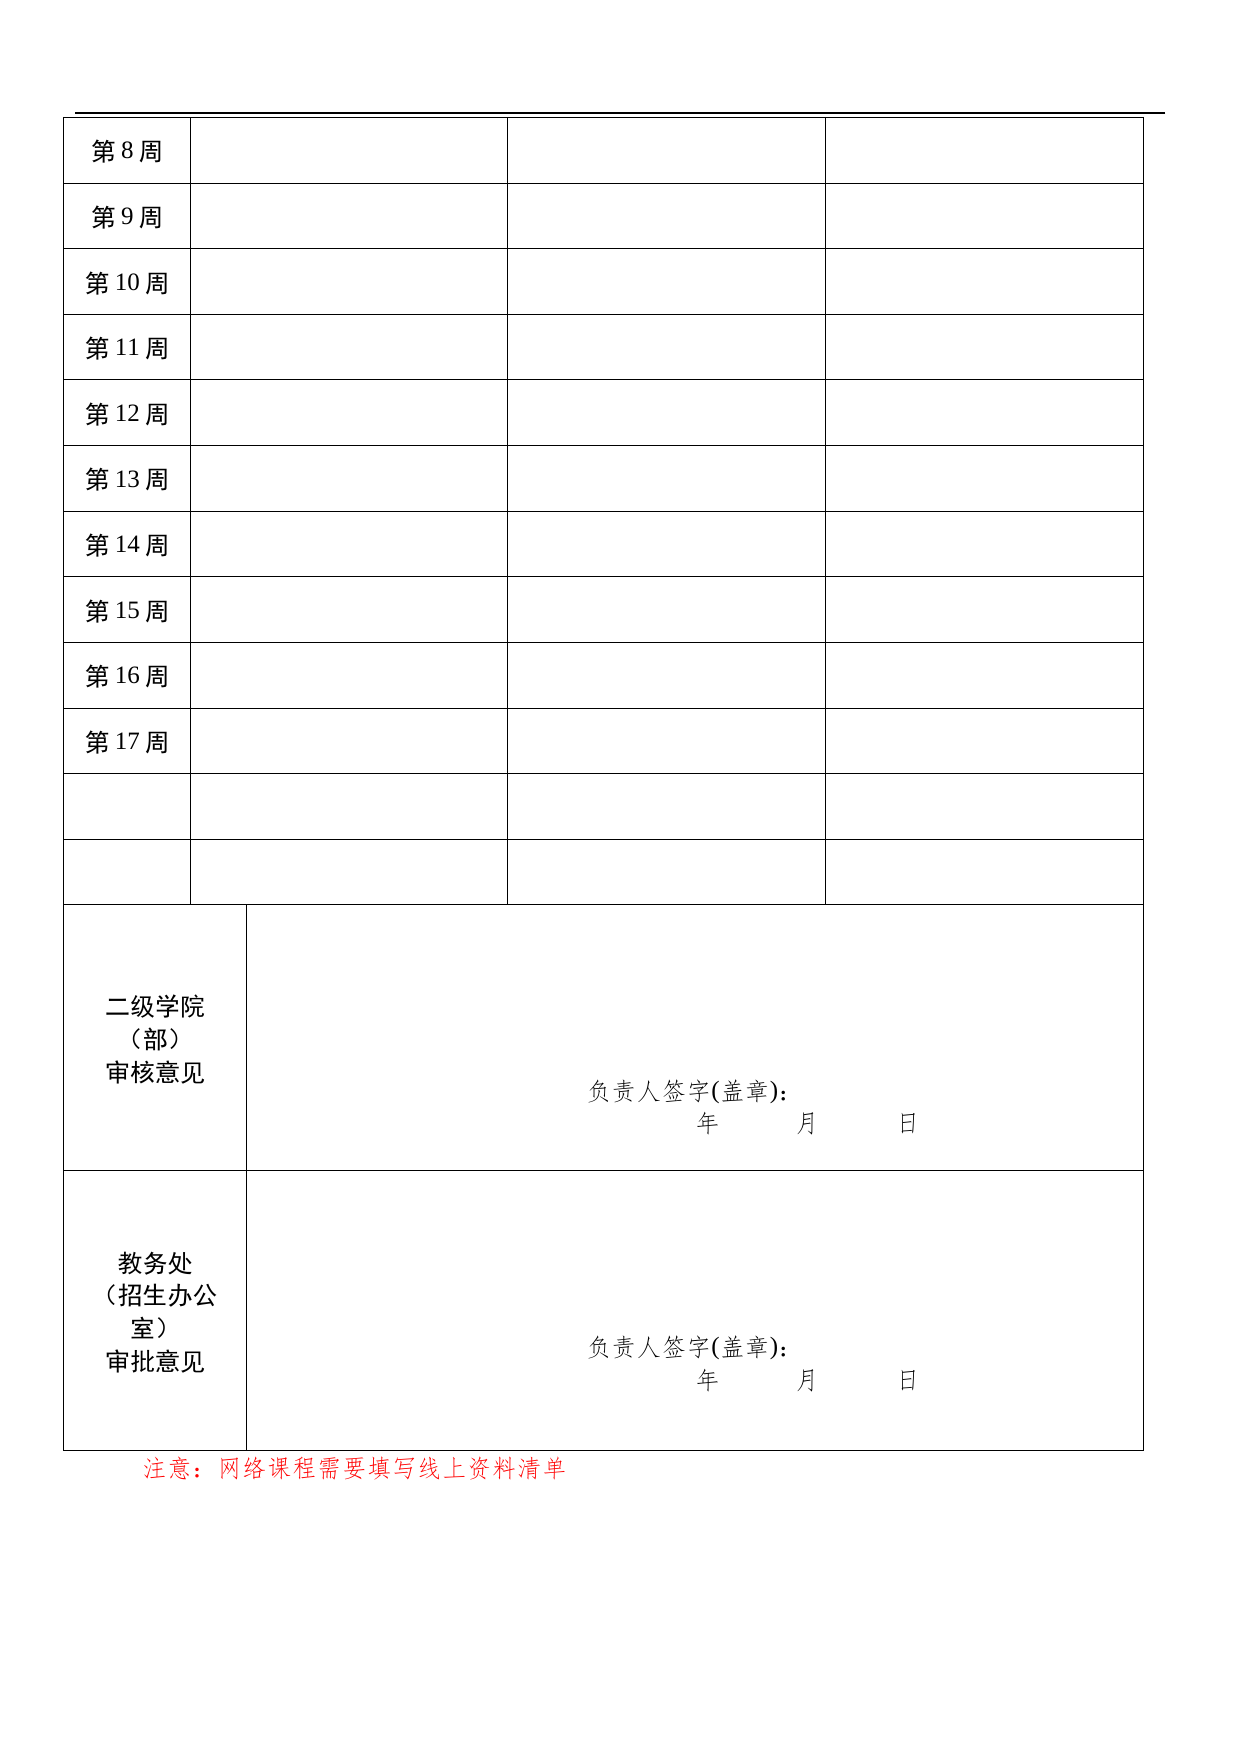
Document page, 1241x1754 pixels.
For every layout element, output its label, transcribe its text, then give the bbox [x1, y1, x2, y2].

table_cell [191, 315, 507, 379]
table_cell [64, 774, 190, 839]
table_cell [826, 512, 1143, 576]
table_cell [826, 643, 1143, 707]
table_cell 第9周 [64, 184, 190, 248]
table_cell [191, 577, 507, 642]
table_cell [508, 380, 825, 445]
table_cell 第13周 [64, 446, 190, 511]
table_cell [826, 577, 1143, 642]
table_cell 第17周 [64, 709, 190, 773]
table_cell 第16周 [64, 643, 190, 707]
table_cell 教务处 （招生办公室） 审批意见 [64, 1171, 246, 1450]
table_cell [826, 840, 1143, 904]
table_cell 第10周 [64, 249, 190, 314]
table_cell [826, 184, 1143, 248]
table_cell [508, 643, 825, 707]
table_cell [191, 774, 507, 839]
table_cell [826, 118, 1143, 182]
table_cell 第12周 [64, 380, 190, 445]
table_cell [826, 774, 1143, 839]
table_cell [191, 118, 507, 182]
table_cell [191, 840, 507, 904]
table_cell 第15周 [64, 577, 190, 642]
table_cell [508, 774, 825, 839]
table_cell [191, 512, 507, 576]
table_cell [826, 315, 1143, 379]
table_cell [191, 446, 507, 511]
table_cell [64, 840, 190, 904]
table_cell [191, 380, 507, 445]
table_cell 负责人签字(盖章)： 年 月 日 [247, 905, 1143, 1170]
table_cell [508, 118, 825, 182]
table_cell [508, 512, 825, 576]
table_cell [508, 249, 825, 314]
table_cell [826, 446, 1143, 511]
table_cell 二级学院（部） 审核意见 [64, 905, 246, 1170]
table_cell 第11周 [64, 315, 190, 379]
table_cell [191, 249, 507, 314]
table_cell [191, 184, 507, 248]
table_cell [508, 840, 825, 904]
table_cell 第8周 [64, 118, 190, 182]
table_cell [508, 577, 825, 642]
text 注意：网络课程需要填写线上资料清单 [75, 1451, 1165, 1483]
table_cell [508, 446, 825, 511]
table_cell [826, 249, 1143, 314]
table_cell [191, 709, 507, 773]
table_cell 负责人签字(盖章)： 年 月 日 [247, 1171, 1143, 1450]
table_cell [191, 643, 507, 707]
table_cell [508, 709, 825, 773]
table_cell [508, 184, 825, 248]
table_cell 第14周 [64, 512, 190, 576]
table_cell [826, 709, 1143, 773]
table_cell [508, 315, 825, 379]
table_cell [826, 380, 1143, 445]
